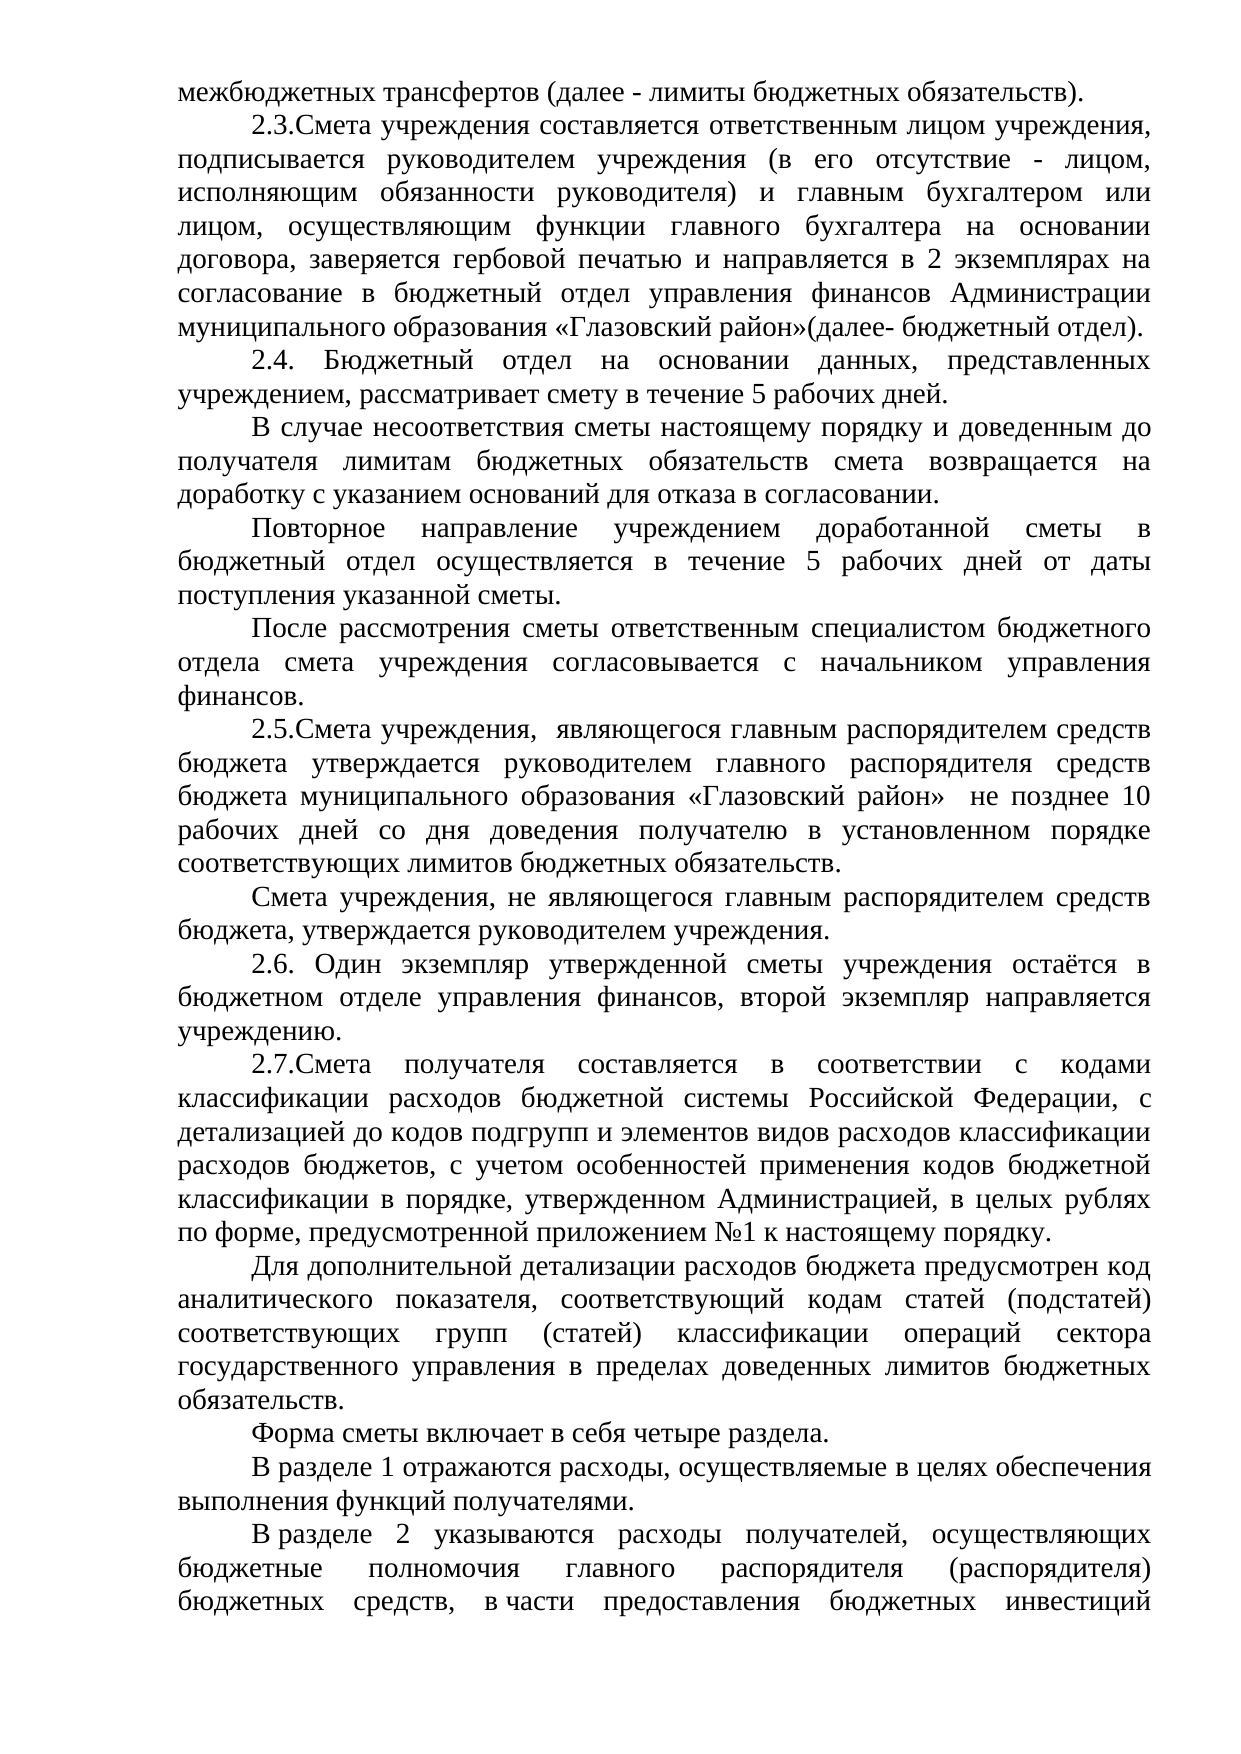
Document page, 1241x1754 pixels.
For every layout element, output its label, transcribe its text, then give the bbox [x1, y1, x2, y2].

text 2.6. Один экземпляр утвержденной сметы учреждения остаётся в бюджетном отделе управления финансов, второй экземпляр направляется учреждению. [177, 946, 1152, 1047]
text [177, 74, 1152, 107]
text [177, 1516, 1152, 1617]
text После рассмотрения сметы ответственным специалистом бюджетного отдела смета учреждения согласовывается с начальником управления финансов. [177, 611, 1152, 711]
text Повторное направление учреждением доработанной сметы в бюджетный отдел осуществляется в течение 5 рабочих дней от даты поступления указанной сметы. [177, 510, 1152, 611]
text В случае несоответствия сметы настоящему порядку и доведенным до получателя лимитам бюджетных обязательств смета возвращается на доработку с указанием оснований для отказа в согласовании. [177, 409, 1152, 510]
text Форма сметы включает в себя четыре раздела. [177, 1416, 1152, 1449]
text 2.3.Смета учреждения составляется ответственным лицом учреждения, подписывается руководителем учреждения (в его отсутствие - лицом, исполняющим обязанности руководителя) и главным бухгалтером или лицом, осуществляющим функции главного бухгалтера на основании договора, заверяется гербовой печатью и направляется в 2 экземплярах на согласование в бюджетный отдел управления финансов Администрации муниципального образования «Глазовский район»(далее- бюджетный отдел). [177, 107, 1152, 342]
text Для дополнительной детализации расходов бюджета предусмотрен код аналитического показателя, соответствующий кодам статей (подстатей) соответствующих групп (статей) классификации операций сектора государственного управления в пределах доведенных лимитов бюджетных обязательств. [177, 1248, 1152, 1416]
text 2.5.Смета учреждения, являющегося главным распорядителем средств бюджета утверждается руководителем главного распорядителя средств бюджета муниципального образования «Глазовский район» не позднее 10 рабочих дней со дня доведения получателю в установленном порядке соответствующих лимитов бюджетных обязательств. [177, 711, 1152, 879]
text 2.4. Бюджетный отдел на основании данных, представленных учреждением, рассматривает смету в течение 5 рабочих дней. [177, 342, 1152, 409]
text 2.7.Смета получателя составляется в соответствии с кодами классификации расходов бюджетной системы Российской Федерации, с детализацией до кодов подгрупп и элементов видов расходов классификации расходов бюджетов, с учетом особенностей применения кодов бюджетной классификации в порядке, утвержденном Администрацией, в целых рублях по форме, предусмотренной приложением №1 к настоящему порядку. [177, 1047, 1152, 1248]
text В разделе 1 отражаются расходы, осуществляемые в целях обеспечения выполнения функций получателями. [177, 1449, 1152, 1516]
text Смета учреждения, не являющегося главным распорядителем средств бюджета, утверждается руководителем учреждения. [177, 879, 1152, 946]
